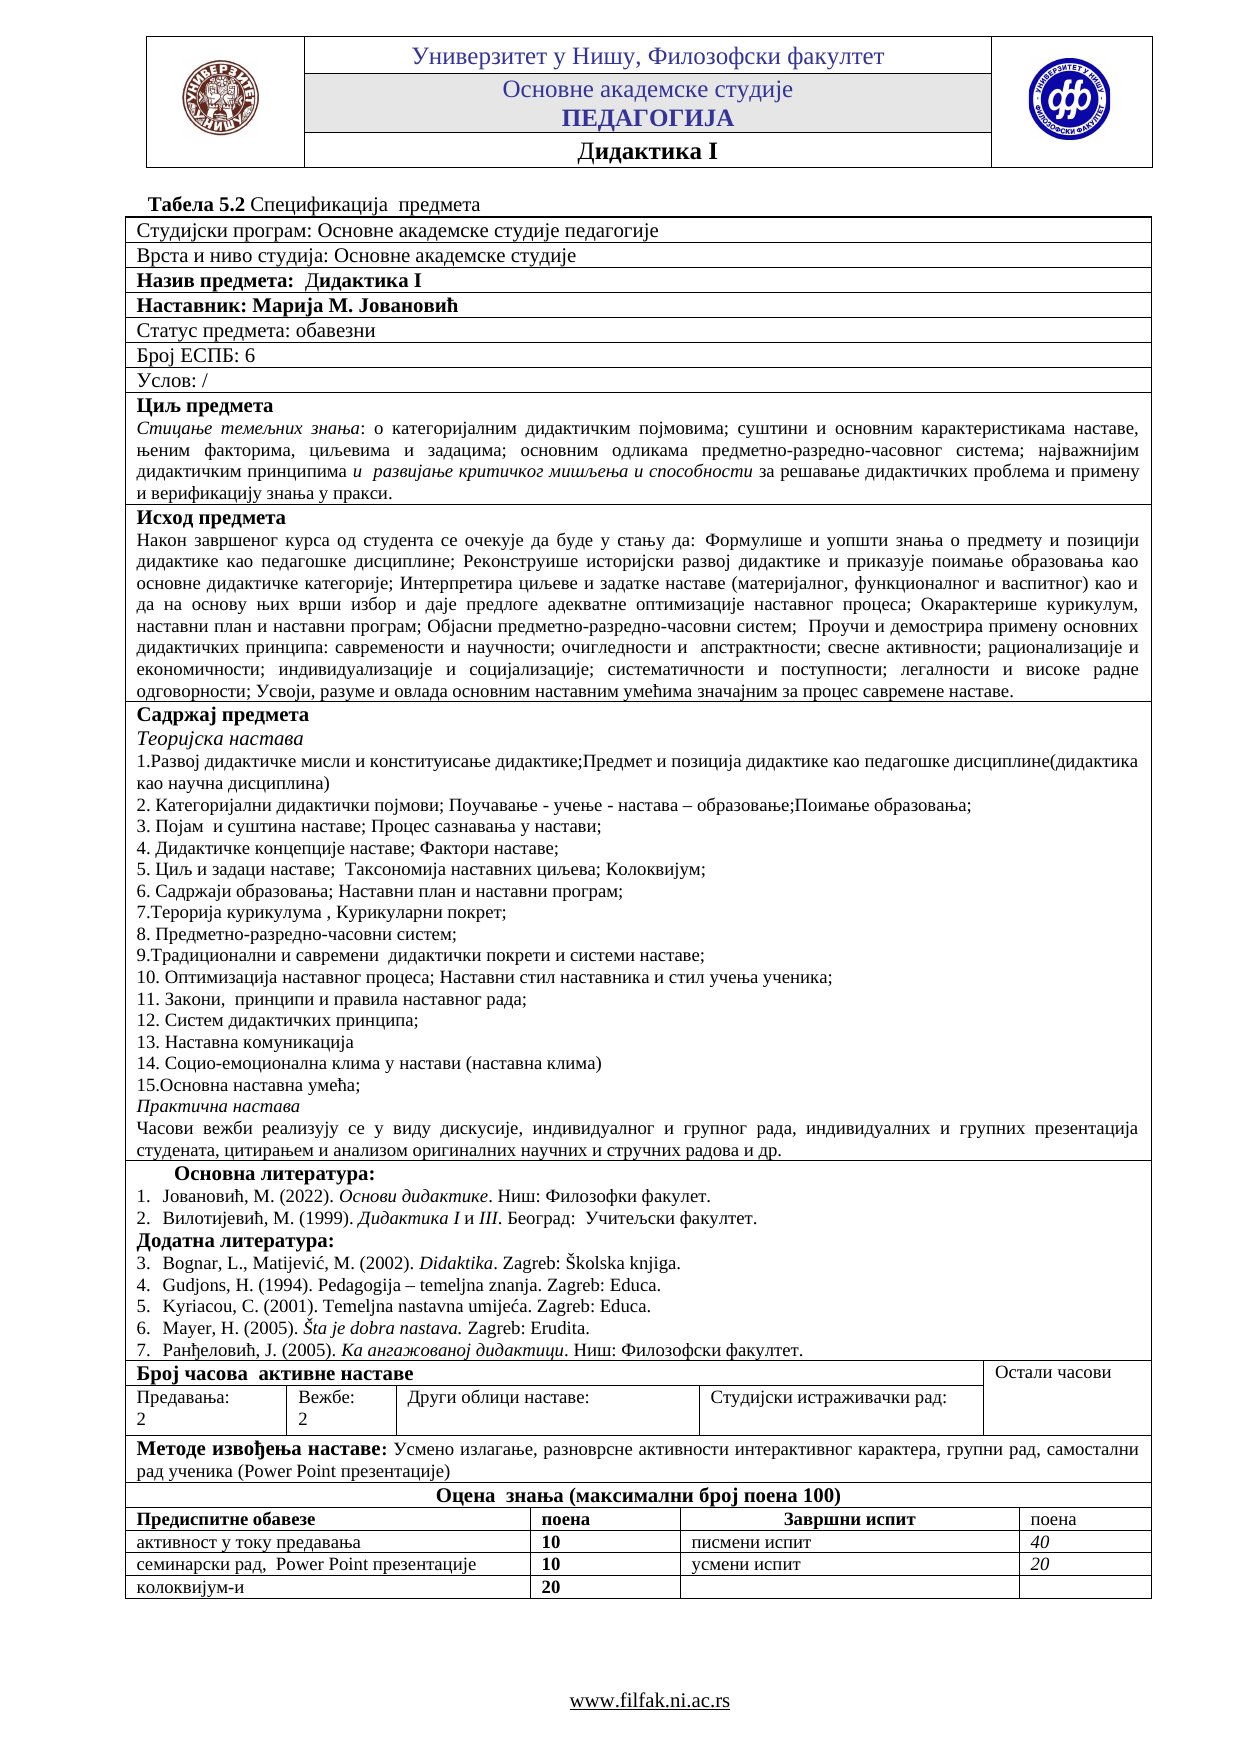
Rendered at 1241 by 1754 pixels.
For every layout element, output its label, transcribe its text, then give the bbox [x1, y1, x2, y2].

table_cell Циљ предмета Стицање темељних знања: о категоријалним дидактичким појмовима; суштини и основним карактеристикама наставе, њеним факторима, циљевима и задацима; основним одликама предметно-разредно-часовног система; најважнијим дидактичким принципима и развијање критичког мишљења и способности за решавање дидактичких проблема и примену и верификацију знања у пракси. [126, 393, 1151, 503]
table_cell [1020, 1576, 1151, 1597]
table_cell Оцена знања (максимални број поена 100) [126, 1483, 1151, 1507]
table_cell 20 [531, 1576, 680, 1597]
table_cell 10 [531, 1531, 680, 1552]
table_cell Предиспитне обавезе [126, 1508, 530, 1529]
table_cell 40 [1020, 1531, 1151, 1552]
table_cell Услов: / [126, 368, 1151, 392]
picture [1028, 58, 1111, 140]
table_cell поена [1020, 1508, 1151, 1529]
table_header Студијски програм: Основне академске студије педагогије [126, 218, 1151, 242]
table_cell Завршни испит [681, 1508, 1019, 1529]
table_cell Назив предмета: Дидактика I [126, 268, 1151, 292]
table_cell Други облици наставе: [397, 1386, 699, 1435]
table_cell Наставник: Марија М. Јовановић [126, 293, 1151, 317]
table_cell Врста и ниво студија: Основне академске студије [126, 243, 1151, 267]
table_cell Број ЕСПБ: 6 [126, 343, 1151, 367]
text Табела 5.2 Спецификација предмета [148, 192, 1152, 216]
table_cell поена [531, 1508, 680, 1529]
table_cell Садржај предмета Теоријска настава 1.Развој дидактичке мисли и конституисање дидактикe;Предмет и позиција дидактике као педагошке дисциплине(дидактика као научна дисциплина) 2. Категоријални дидактички појмови; Поучавање - учење - настава – образовање;Поимање образовања; 3. Појам и суштина наставе; Процес сазнавања у настави; 4. Дидактичке концепције наставе; Фактори наставе; 5. Циљ и задаци наставе; Таксономија наставних циљева; Колоквијум; 6. Садржаји образовања; Наставни план и наставни програм; 7.Терорија курикулума , Курикуларни покрет; 8. Предметно-разредно-часовни систем; 9.Традиционални и савремени дидактички покрети и системи наставе; 10. Оптимизација наставног процеса; Наставни стил наставника и стил учења ученика; 11. Закони, принципи и правила наставног рада; 12. Систем дидактичких принципа; 13. Наставна комуникација 14. Социо-емоционална клима у настави (наставна клима) 15.Основна наставна умећа; Практична настава Часови вежби реализују се у виду дискусије, индивидуалног и групног рада, индивидуалних и групних презентација студената, цитирањем и анализом оригиналних научних и стручних радова и др. [126, 702, 1151, 1160]
table_cell Исход предмета Након завршеног курса од студента се очекује да буде у стању да: Формулише и уопшти знања о предмету и позицији дидактике као педагошке дисциплине; Реконструише историјски развој дидактике и приказује поимање образовања као основне дидактичке категорије; Интерпретира циљеве и задатке наставе (материјалног, функционалног и васпитног) као и да на основу њих врши избор и даје предлоге адекватне оптимизације наставног процеса; Окарактерише курикулум, наставни план и наставни програм; Објасни предметно-разредно-часовни систем; Проучи и демострира примену основних дидактичких принципа: савремености и научности; очигледности и апстрактности; свесне активности; рационализације и економичности; индивидуализације и социјализације; систематичности и поступности; легалности и високе радне одговорности; Усвоји, разуме и овлада основним наставним умећима значајним за процес савремене наставе. [126, 505, 1151, 701]
table_cell 20 [1020, 1553, 1151, 1575]
table_cell [681, 1576, 1019, 1597]
picture [180, 60, 261, 138]
table_cell Вежбе: 2 [287, 1386, 396, 1435]
table_cell Основна литература: Joвановић, М. (2022). Основи дидактике. Ниш: Филозофки факулет. Вилотијевић, М. (1999). Дидактика I и III. Београд: Учитељски факултет. Додатна литература: Bognar, L., Matijević, M. (2002). Didaktika. Zagreb: Školska knjiga. Gudjons, H. (1994). Pedagogija – temeljna znanja. Zagreb: Educa. Kyriacou, C. (2001). Temeljna nastavna umijeća. Zagreb: Educa. Mayer, H. (2005). Šta je dobra nastava. Zagreb: Erudita. Ранђеловић, Ј. (2005). Ка ангажованој дидактици. Ниш: Филозофски факултет. [126, 1161, 1151, 1360]
table_cell 10 [531, 1553, 680, 1575]
table_cell активност у току предавања [126, 1531, 530, 1552]
table_cell Статус предмета: обавезни [126, 318, 1151, 342]
table_cell усмени испит [681, 1553, 1019, 1575]
table_cell семинарски рад, Power Point презентације [126, 1553, 530, 1575]
table_cell Студијски истраживачки рад: [700, 1386, 983, 1435]
table_cell Остали часови [984, 1361, 1151, 1435]
table_cell Предавања: 2 [126, 1386, 286, 1435]
table_cell писмени испит [681, 1531, 1019, 1552]
table_cell Методе извођења наставе: Усмено излагање, разноврсне активности интерактивног карактера, групни рад, самостални рад ученика (Power Point презентациjе) [126, 1436, 1151, 1482]
table_cell колоквијум-и [126, 1576, 530, 1597]
table_cell Број часова активне наставе [126, 1361, 983, 1385]
